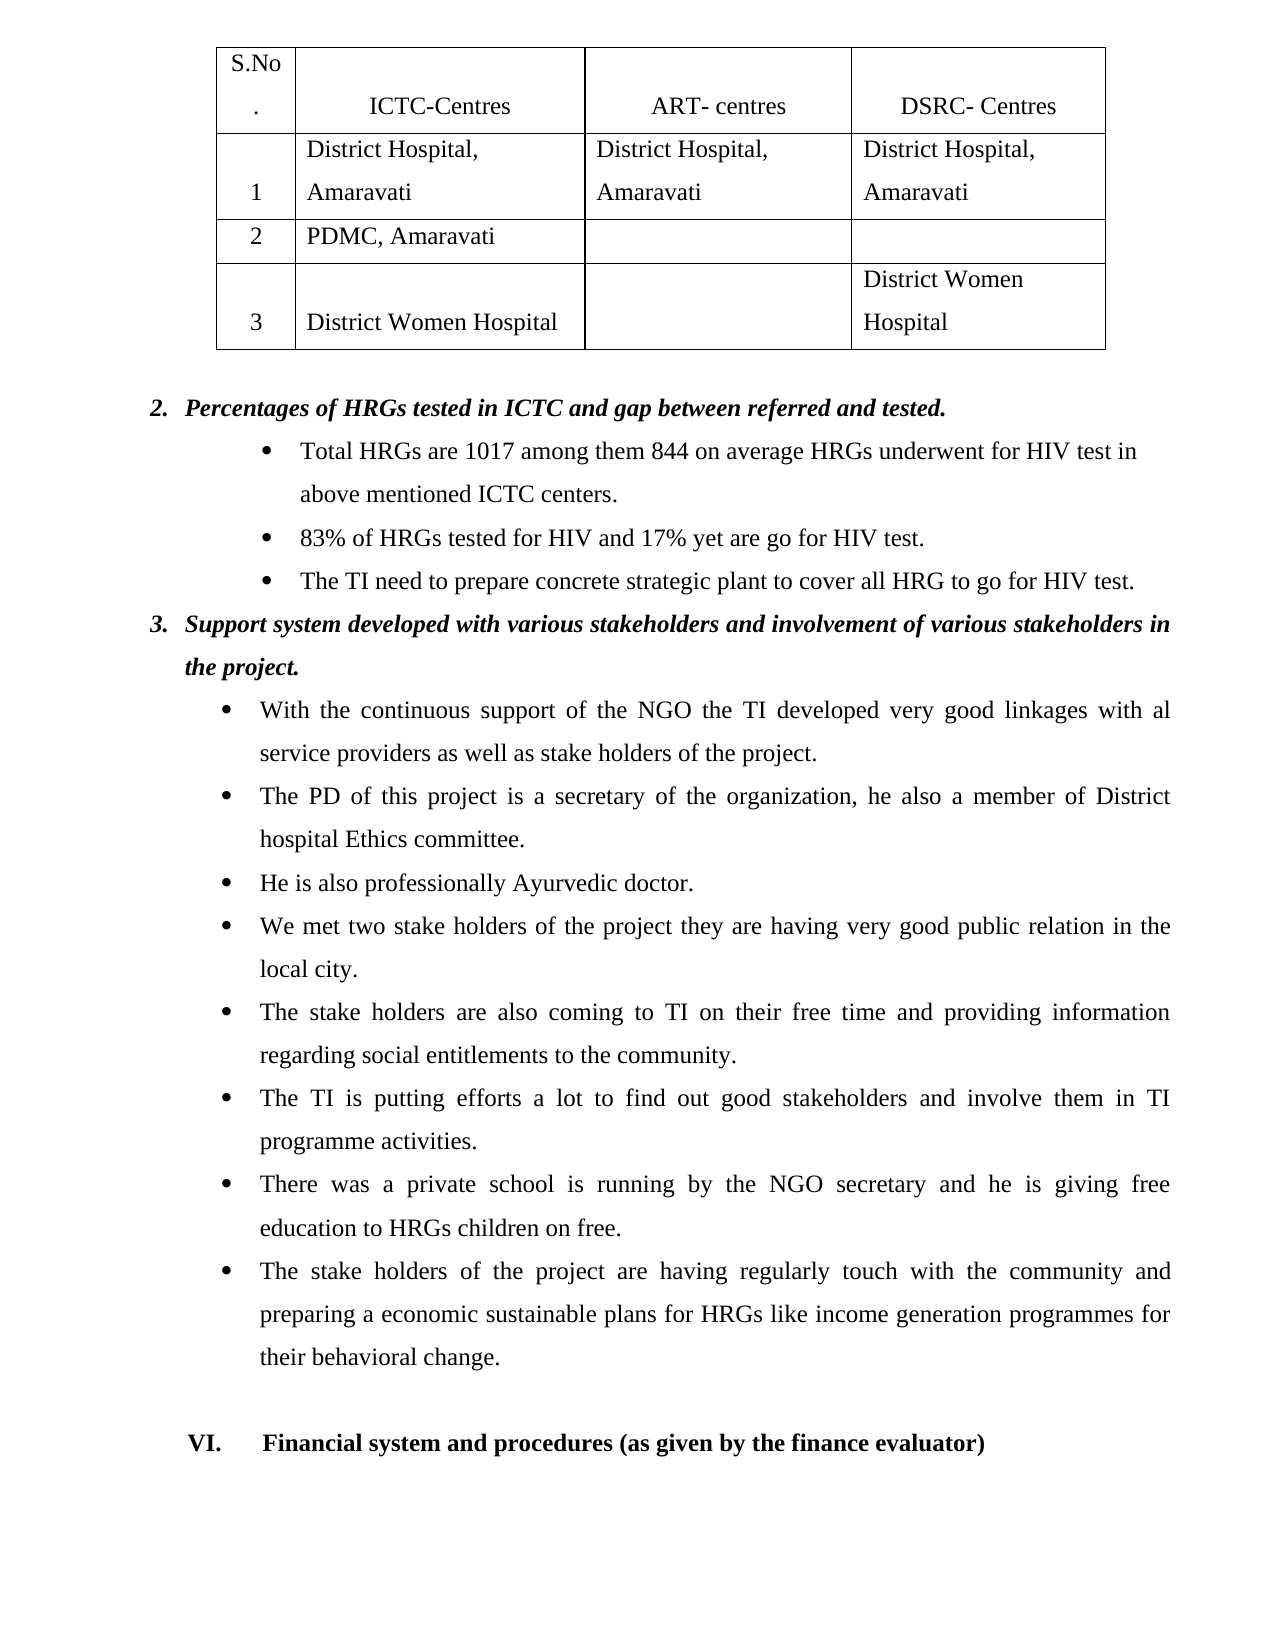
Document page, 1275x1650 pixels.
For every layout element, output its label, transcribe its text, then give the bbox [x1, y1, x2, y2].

list Financial system and procedures (as given by the finance evaluator) [187, 1428, 1172, 1457]
table_cell District Women Hospital [852, 264, 1105, 349]
list The TI is putting efforts a lot to find out good stakeholders and involve them in TI programme activities. [222, 1083, 1172, 1155]
table_cell District Hospital, Amaravati [586, 134, 851, 219]
list Total HRGs are 1017 among them 844 on average HRGs underwent for HIV test in above mentioned ICTC centers. [262, 436, 1172, 508]
list The TI need to prepare concrete strategic plant to cover all HRG to go for HIV test. [262, 566, 1172, 594]
table_cell 3 [217, 264, 295, 349]
list The stake holders are also coming to TI on their free time and providing information regarding social entitlements to the community. [222, 997, 1172, 1069]
list Support system developed with various stakeholders and involvement of various stakeholders in the project. [150, 609, 1172, 681]
list He is also professionally Ayurvedic doctor. [222, 868, 1172, 896]
table_cell PDMC, Amaravati [296, 220, 584, 263]
list Percentages of HRGs tested in ICTC and gap between referred and tested. [150, 393, 1172, 422]
table_cell [852, 220, 1105, 263]
table_header ICTC-Centres [296, 48, 584, 133]
list The stake holders of the project are having regularly touch with the community and preparing a economic sustainable plans for HRGs like income generation programmes for their behavioral change. [222, 1256, 1172, 1371]
table_header ART- centres [586, 48, 851, 133]
list The PD of this project is a secretary of the organization, he also a member of District hospital Ethics committee. [222, 781, 1172, 853]
table_cell 2 [217, 220, 295, 263]
table_header S.No. [217, 48, 295, 133]
table_cell District Women Hospital [296, 264, 584, 349]
list There was a private school is running by the NGO secretary and he is giving free education to HRGs children on free. [222, 1169, 1172, 1241]
table_cell [586, 220, 851, 263]
list 83% of HRGs tested for HIV and 17% yet are go for HIV test. [262, 523, 1172, 551]
table_cell [586, 264, 851, 349]
table_header DSRC- Centres [852, 48, 1105, 133]
list With the continuous support of the NGO the TI developed very good linkages with al service providers as well as stake holders of the project. [222, 695, 1172, 767]
table_cell 1 [217, 134, 295, 219]
list We met two stake holders of the project they are having very good public relation in the local city. [222, 911, 1172, 983]
table_cell District Hospital, Amaravati [296, 134, 584, 219]
table_cell District Hospital, Amaravati [852, 134, 1105, 219]
